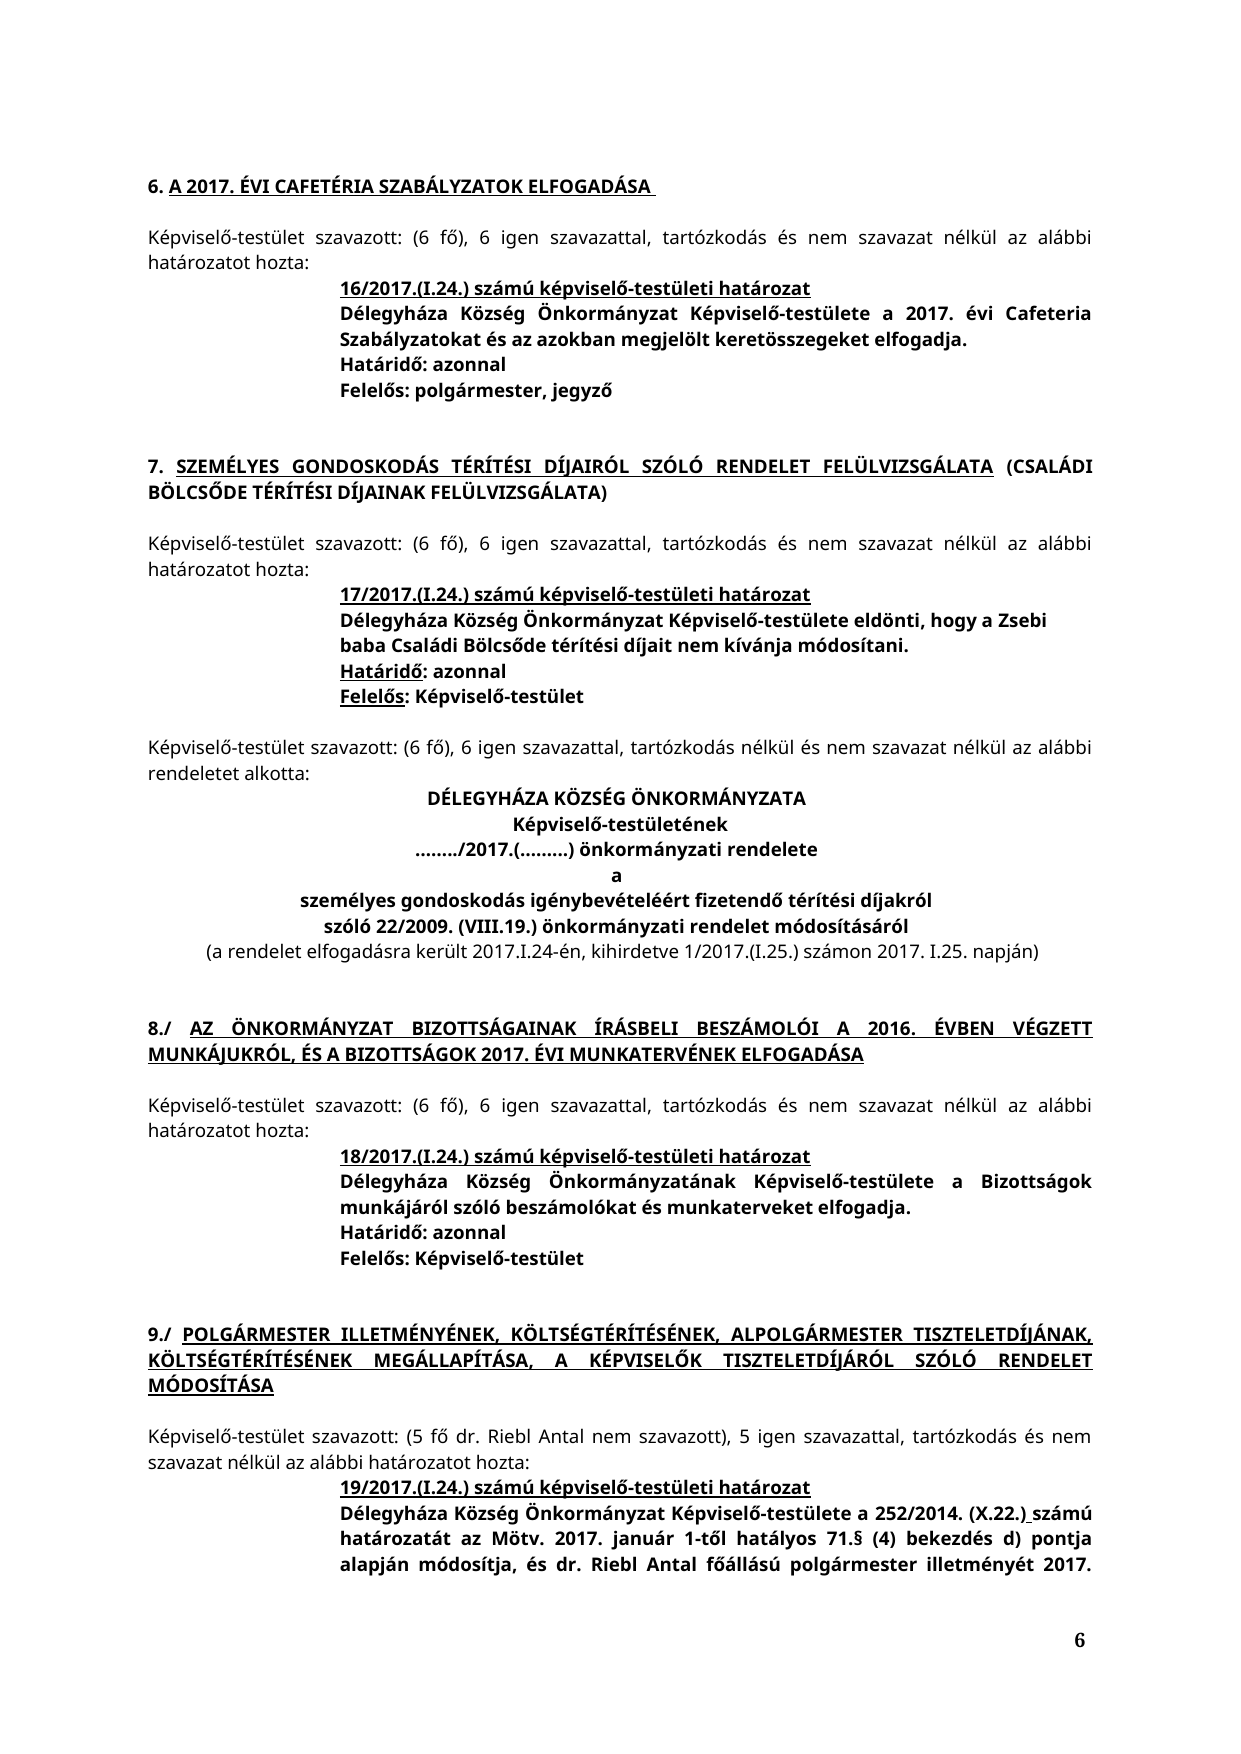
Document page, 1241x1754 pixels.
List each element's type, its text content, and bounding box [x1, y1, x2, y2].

text Délegyháza Község Önkormányzatának Képviselő-testülete a Bizottságok munkájáról szóló beszámolókat és munkaterveket elfogadja. [339, 1168, 1093, 1219]
text 18/2017.(I.24.) számú képviselő-testületi határozat [266, 1143, 1093, 1168]
text 6. A 2017. évi Cafetéria szabályzatok elfogadása [148, 173, 1093, 199]
text személyes gondoskodás igénybevételéért fizetendő térítési díjakról [148, 888, 1085, 913]
text 19/2017.(I.24.) számú képviselő-testületi határozat [266, 1475, 1093, 1500]
text (a rendelet elfogadásra került 2017.I.24-én, kihirdetve 1/2017.(I.25.) számon 2017. I.25. napján) [148, 939, 1092, 964]
text 17/2017.(I.24.) számú képviselő-testületi határozat [266, 581, 1093, 607]
text Felelős: Képviselő-testület [339, 1245, 1093, 1271]
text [339, 1500, 1093, 1577]
list Határidő: azonnal [339, 1219, 1093, 1245]
text Délegyháza Község Önkormányzat Képviselő-testülete eldönti, hogy a Zsebi [266, 607, 1093, 632]
text 8./ Az önkormányzat bizottságainak írásbeli beszámolói a 2016. évben végzett munkájukról, és a bizottságok 2017. évi munkatervének elfogadása [148, 1015, 1093, 1066]
text Felelős: Képviselő-testület [266, 683, 1093, 709]
text Képviselő-testület szavazott: (6 fő), 6 igen szavazattal, tartózkodás és nem szavazat nélkül az alábbi határozatot hozta: [148, 1092, 1093, 1143]
subtitle Képviselő-testületének [148, 811, 1093, 837]
text Képviselő-testület szavazott: (6 fő), 6 igen szavazattal, tartózkodás nélkül és nem szavazat nélkül az alábbi rendeletet alkotta: [148, 734, 1092, 786]
text a [148, 862, 1085, 888]
text 16/2017.(I.24.) számú képviselő-testületi határozat [339, 275, 1093, 301]
text Határidő: azonnal [339, 352, 1093, 377]
text Délegyháza Község Önkormányzat Képviselő-testülete a 2017. évi Cafeteria Szabályzatokat és az azokban megjelölt keretösszegeket elfogadja. [339, 301, 1093, 352]
text 9./ Polgármester illetményének, költségtérítésének, alpolgármester tiszteletdíjának, költségtérítésének megállapítása, a képviselők tiszteletdíjáról szóló rendelet módosítása [148, 1370, 1093, 1398]
text 7. Személyes gondoskodás térítési díjairól szóló rendelet felülvizsgálata (Családi Bölcsőde térítési díjainak felülvizsgálata) [148, 454, 1093, 505]
text Képviselő-testület szavazott: (6 fő), 6 igen szavazattal, tartózkodás és nem szavazat nélkül az alábbi határozatot hozta: [148, 224, 1093, 275]
text Képviselő-testület szavazott: (6 fő), 6 igen szavazattal, tartózkodás és nem szavazat nélkül az alábbi határozatot hozta: [148, 530, 1093, 581]
text szóló 22/2009. (VIII.19.) önkormányzati rendelet módosításáról [148, 913, 1085, 939]
text baba Családi Bölcsőde térítési díjait nem kívánja módosítani. [266, 632, 1093, 658]
text Határidő: azonnal [266, 658, 1093, 683]
text DÉLEGYHÁZA KÖZSÉG ÖNKORMÁNYZATA [148, 786, 1085, 811]
text ……../2017.(……...) önkormányzati rendelete [148, 837, 1085, 862]
text Felelős: polgármester, jegyző [339, 377, 1093, 403]
text 9./ Polgármester illetményének, költségtérítésének, alpolgármester tiszteletdíjának, költségtérítésének megállapítása, a képviselők tiszteletdíjáról szóló rendelet módosítása [148, 1322, 1093, 1369]
